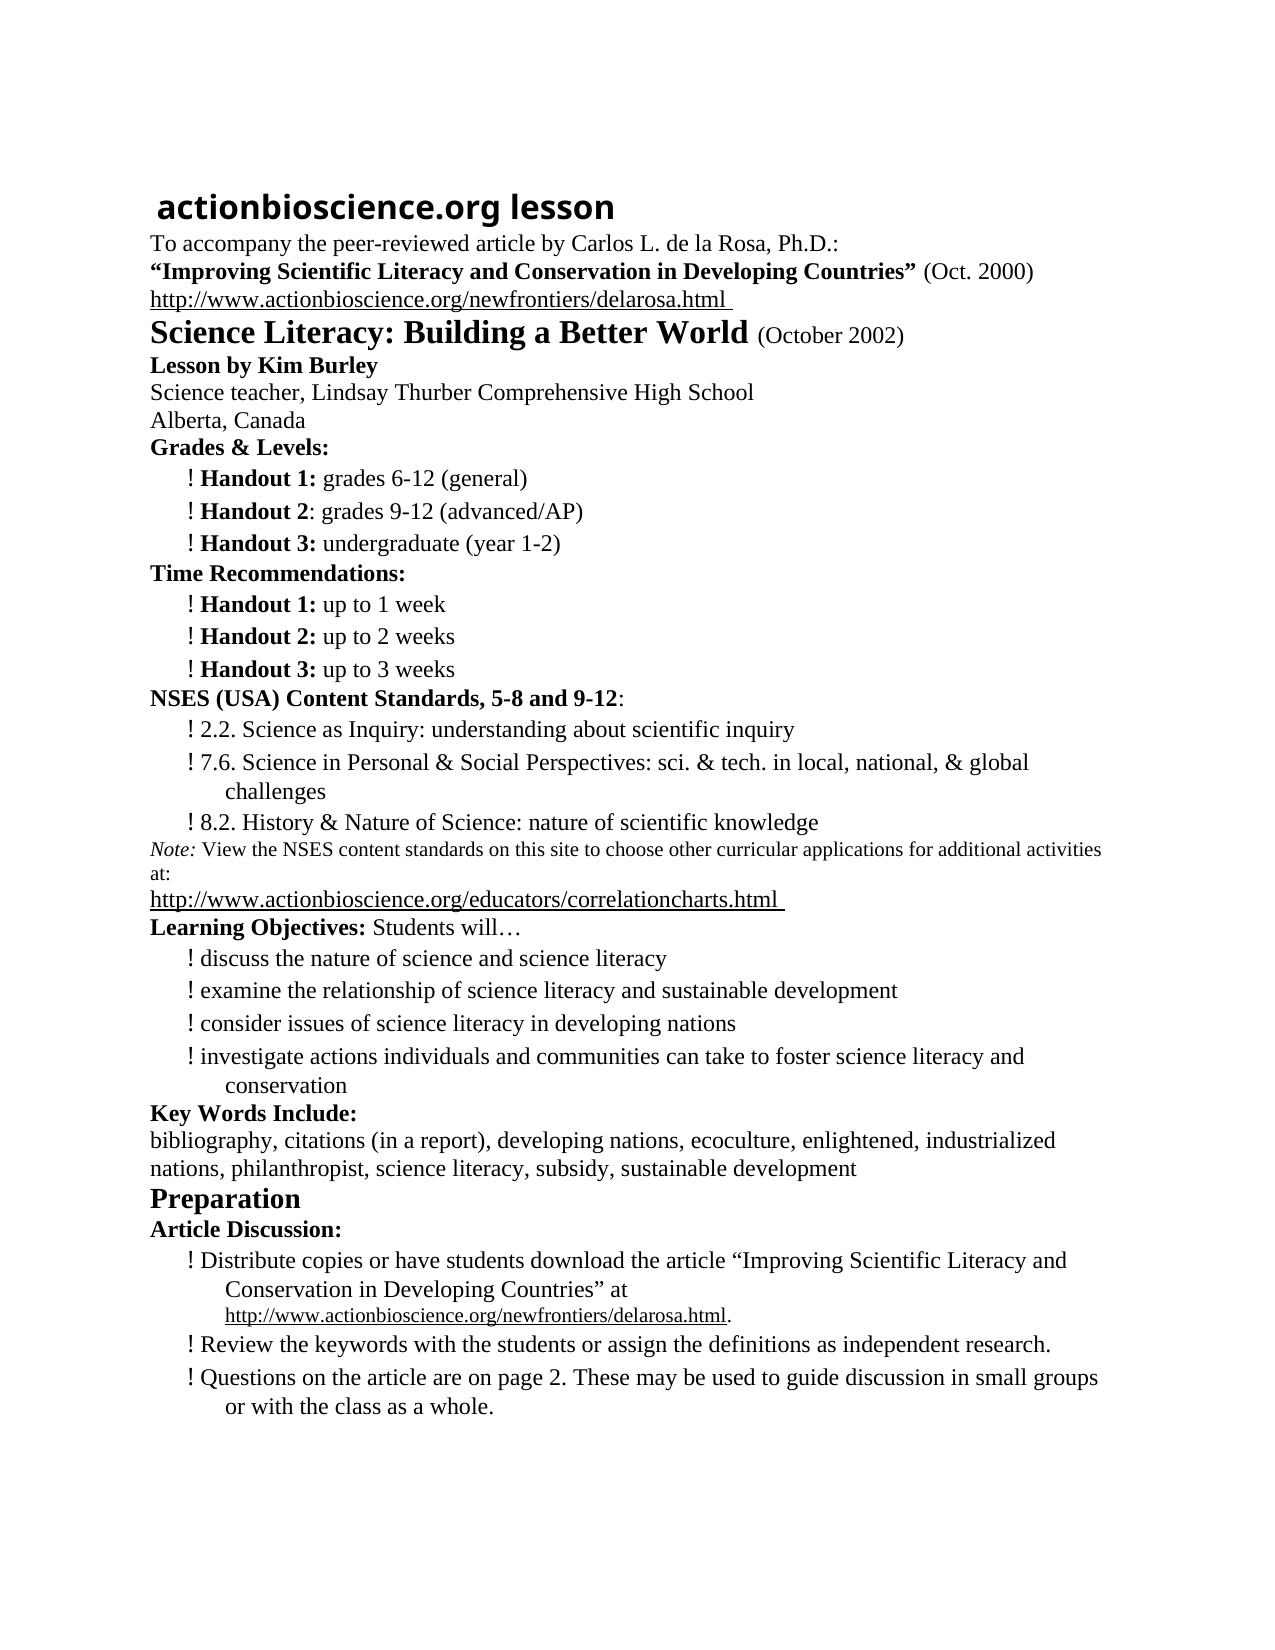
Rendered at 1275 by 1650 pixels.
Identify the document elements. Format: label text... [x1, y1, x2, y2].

text ! Handout 2: grades 9-12 (advanced/AP) [187, 494, 1125, 526]
text ! examine the relationship of science literacy and sustainable development [187, 973, 1125, 1006]
text ! Handout 3: up to 3 weeks [187, 652, 1125, 684]
text ! Handout 3: undergraduate (year 1-2) [187, 526, 1125, 559]
text Science teacher, Lindsay Thurber Comprehensive High School [150, 378, 1125, 406]
text ! 7.6. Science in Personal & Social Perspectives: sci. & tech. in local, national, & global challenges [187, 744, 1125, 805]
text http://www.actionbioscience.org/newfrontiers/delarosa.html [150, 285, 1125, 312]
text bibliography, citations (in a report), developing nations, ecoculture, enlightened, industrialized nations, philanthropist, science literacy, subsidy, sustainable development [150, 1126, 1125, 1181]
text ! consider issues of science literacy in developing nations [187, 1006, 1125, 1038]
text ! Review the keywords with the students or assign the definitions as independent research. [187, 1327, 1125, 1359]
text Note: View the NSES content standards on this site to choose other curricular applications for additional activities at: [150, 837, 1125, 885]
text “Improving Scientific Literacy and Conservation in Developing Countries” (Oct. 2000) [150, 257, 1125, 285]
text Science Literacy: Building a Better World (October 2002) [150, 312, 1125, 351]
text Grades & Levels: [150, 433, 1125, 461]
text ! 8.2. History & Nature of Science: nature of scientific knowledge [187, 805, 1125, 837]
text Alberta, Canada [150, 406, 1125, 433]
text ! Distribute copies or have students download the article “Improving Scientific Literacy and Conservation in Developing Countries” at http://www.actionbioscience.org/newfrontiers/delarosa.html. [187, 1243, 1125, 1327]
text ! investigate actions individuals and communities can take to foster science literacy and conservation [187, 1038, 1125, 1099]
text actionbioscience.org lesson [150, 184, 1125, 229]
text Time Recommendations: [150, 559, 1125, 586]
text To accompany the peer-reviewed article by Carlos L. de la Rosa, Ph.D.: [150, 229, 1125, 257]
text Preparation [150, 1181, 1125, 1215]
text ! Handout 1: up to 1 week [187, 586, 1125, 619]
text ! Questions on the article are on page 2. These may be used to guide discussion in small groups or with the class as a whole. [187, 1359, 1125, 1420]
text Lesson by Kim Burley [150, 351, 1125, 378]
text ! Handout 2: up to 2 weeks [187, 619, 1125, 652]
text Learning Objectives: Students will… [150, 913, 1125, 941]
text Article Discussion: [150, 1215, 1125, 1243]
text ! 2.2. Science as Inquiry: understanding about scientific inquiry [187, 712, 1125, 744]
text Key Words Include: [150, 1099, 1125, 1126]
text ! discuss the nature of science and science literacy [187, 941, 1125, 973]
text NSES (USA) Content Standards, 5-8 and 9-12: [150, 684, 1125, 712]
text http://www.actionbioscience.org/educators/correlationcharts.html [150, 885, 1125, 913]
text ! Handout 1: grades 6-12 (general) [187, 461, 1125, 494]
